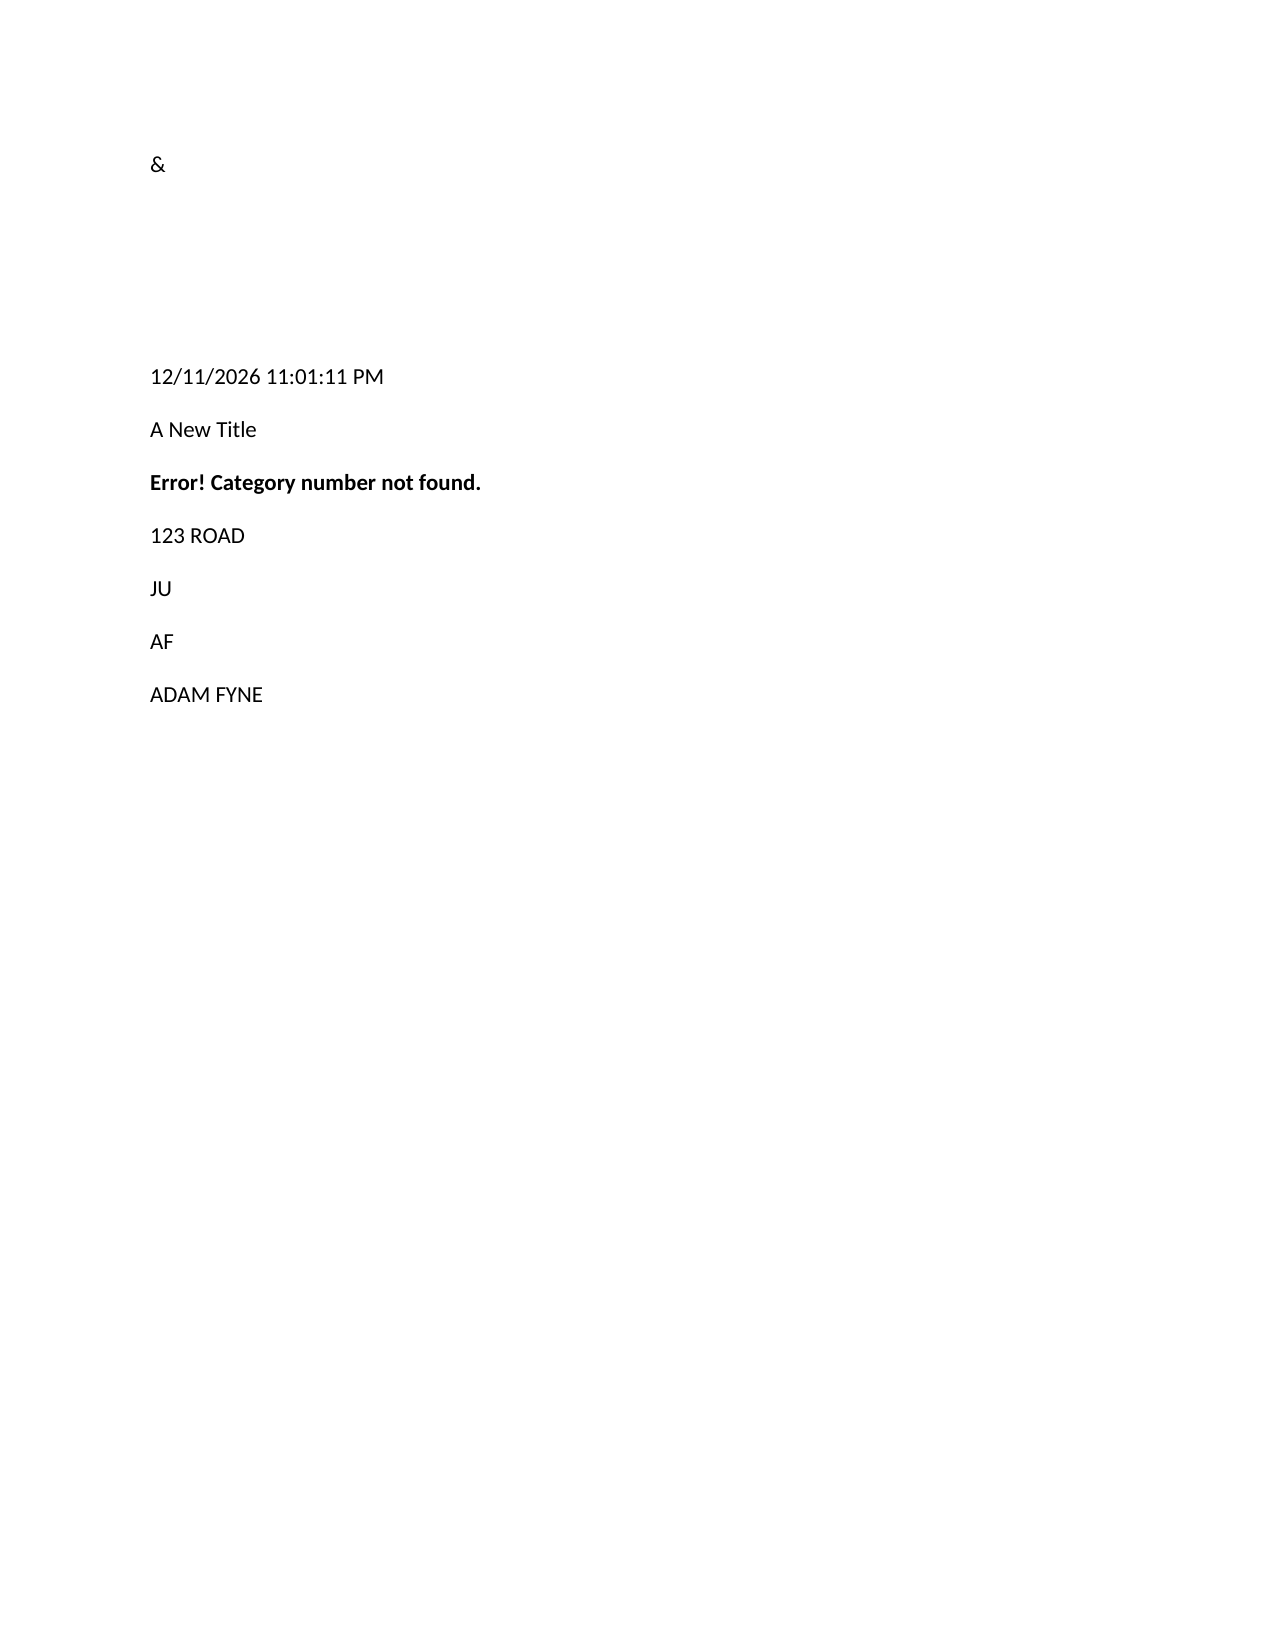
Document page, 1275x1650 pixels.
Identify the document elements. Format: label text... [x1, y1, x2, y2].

text Error! Category number not found. [150, 468, 1125, 496]
text AF [150, 627, 1125, 655]
text 123 ROAD [150, 521, 1125, 549]
text 13/01/2025 10:05:07 AM [150, 362, 1125, 390]
text A New Title [150, 415, 1125, 443]
text JU [150, 574, 1125, 602]
text ADAM FYNE [150, 680, 1125, 708]
